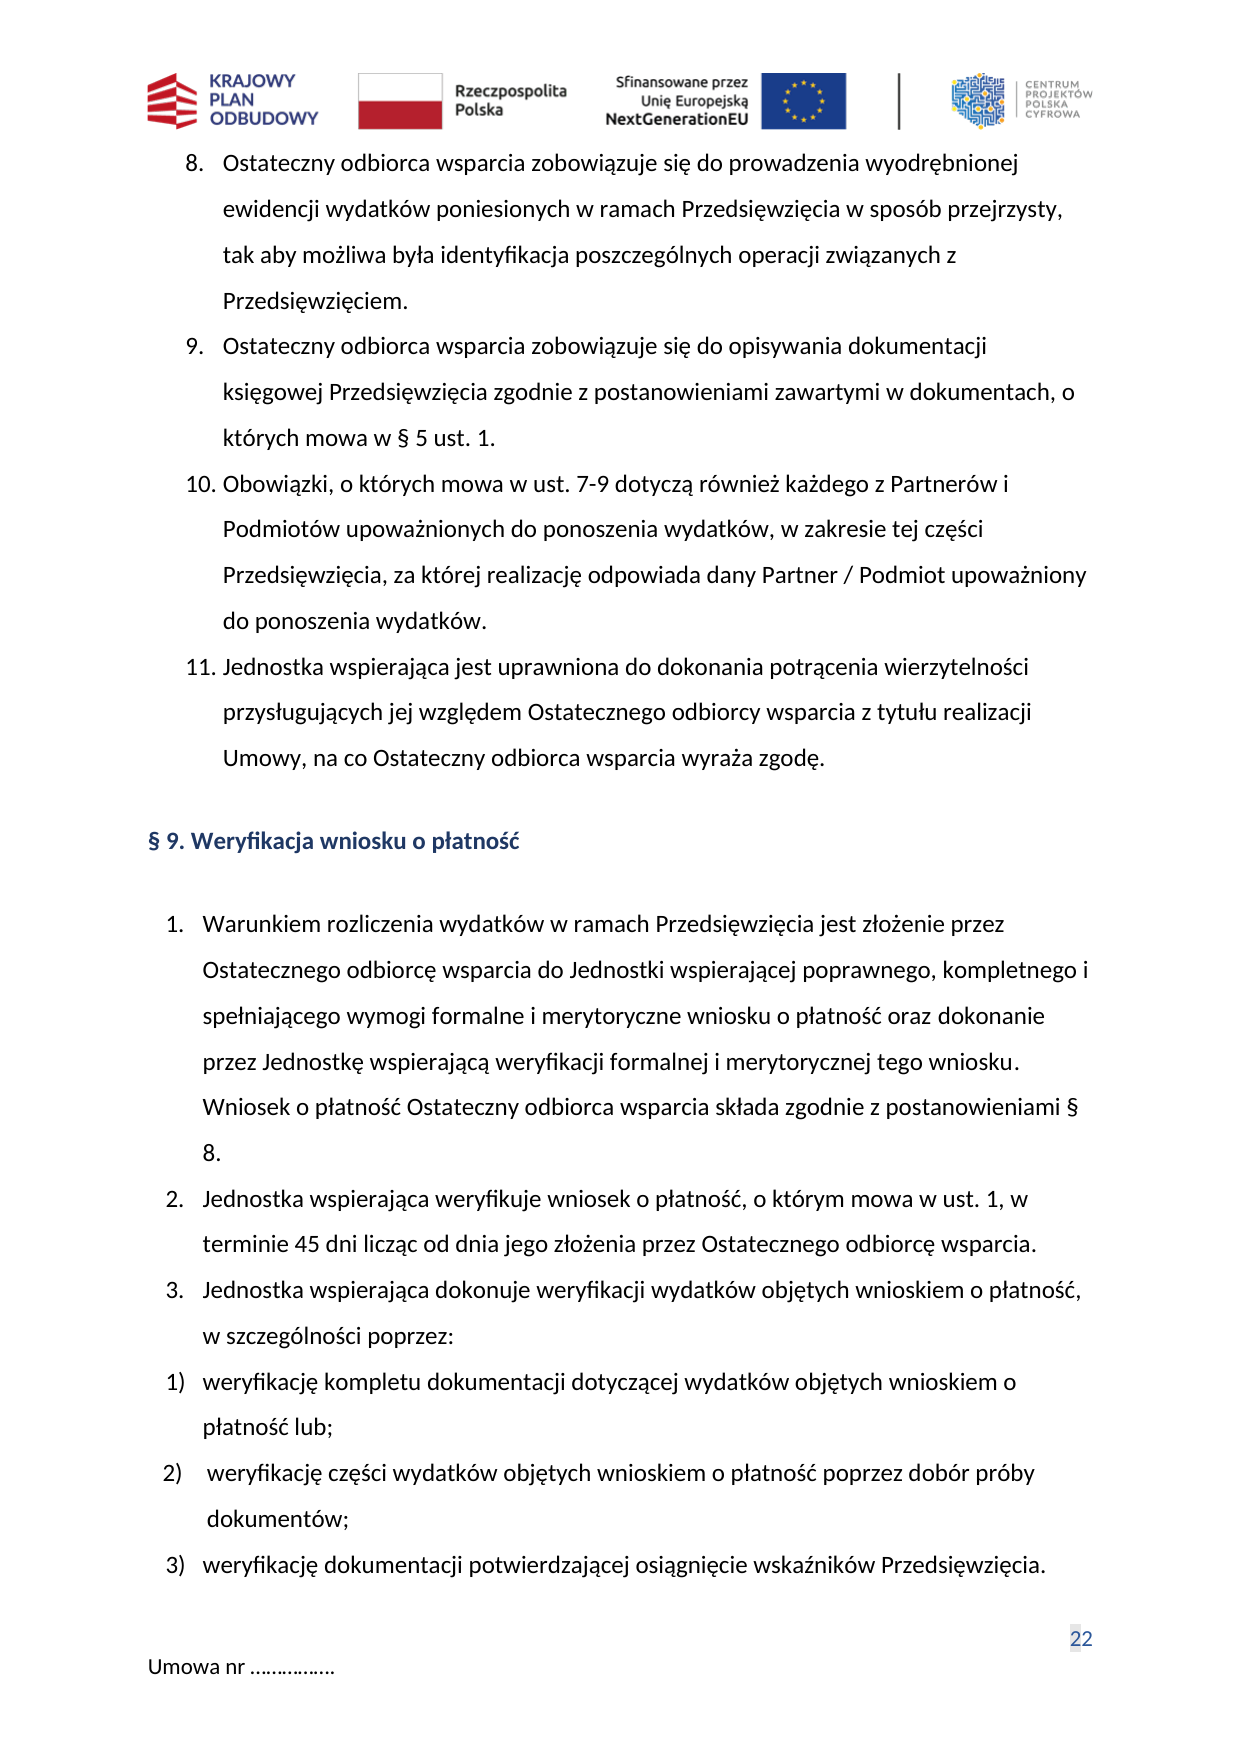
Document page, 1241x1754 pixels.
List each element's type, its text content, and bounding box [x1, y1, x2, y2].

picture [147, 73, 1093, 130]
list Obowiązki, o których mowa w ust. 7-9 dotyczą również każdego z Partnerów i Podmiotów upoważnionych do ponoszenia wydatków, w zakresie tej części Przedsięwzięcia, za której realizację odpowiada dany Partner / Podmiot upoważniony do ponoszenia wydatków. [185, 468, 1093, 635]
list weryfikację dokumentacji potwierdzającej osiągnięcie wskaźników Przedsięwzięcia. [165, 1549, 1093, 1579]
list Ostateczny odbiorca wsparcia zobowiązuje się do prowadzenia wyodrębnionej ewidencji wydatków poniesionych w ramach Przedsięwzięcia w sposób przejrzysty, tak aby możliwa była identyfikacja poszczególnych operacji związanych z Przedsięwzięciem. [185, 148, 1093, 315]
list weryfikację części wydatków objętych wnioskiem o płatność poprzez dobór próby dokumentów; [162, 1457, 1093, 1533]
list weryfikację kompletu dokumentacji dotyczącej wydatków objętych wnioskiem o płatność lub; [165, 1366, 1093, 1442]
list Jednostka wspierająca jest uprawniona do dokonania potrącenia wierzytelności przysługujących jej względem Ostatecznego odbiorcy wsparcia z tytułu realizacji Umowy, na co Ostateczny odbiorca wsparcia wyraża zgodę. [185, 651, 1093, 773]
subtitle § 9. Weryfikacja wniosku o płatność [148, 825, 1093, 856]
list Ostateczny odbiorca wsparcia zobowiązuje się do opisywania dokumentacji księgowej Przedsięwzięcia zgodnie z postanowieniami zawartymi w dokumentach, o których mowa w § 5 ust. 1. [185, 331, 1093, 452]
list Jednostka wspierająca weryfikuje wniosek o płatność, o którym mowa w ust. 1, w terminie 45 dni licząc od dnia jego złożenia przez Ostatecznego odbiorcę wsparcia. [165, 1183, 1093, 1259]
list Warunkiem rozliczenia wydatków w ramach Przedsięwzięcia jest złożenie przez Ostatecznego odbiorcę wsparcia do Jednostki wspierającej poprawnego, kompletnego i spełniającego wymogi formalne i merytoryczne wniosku o płatność oraz dokonanie przez Jednostkę wspierającą weryfikacji formalnej i merytorycznej tego wniosku. Wniosek o płatność Ostateczny odbiorca wsparcia składa zgodnie z postanowieniami § 8. [165, 908, 1093, 1168]
list Jednostka wspierająca dokonuje weryfikacji wydatków objętych wnioskiem o płatność, w szczególności poprzez: [165, 1274, 1093, 1351]
